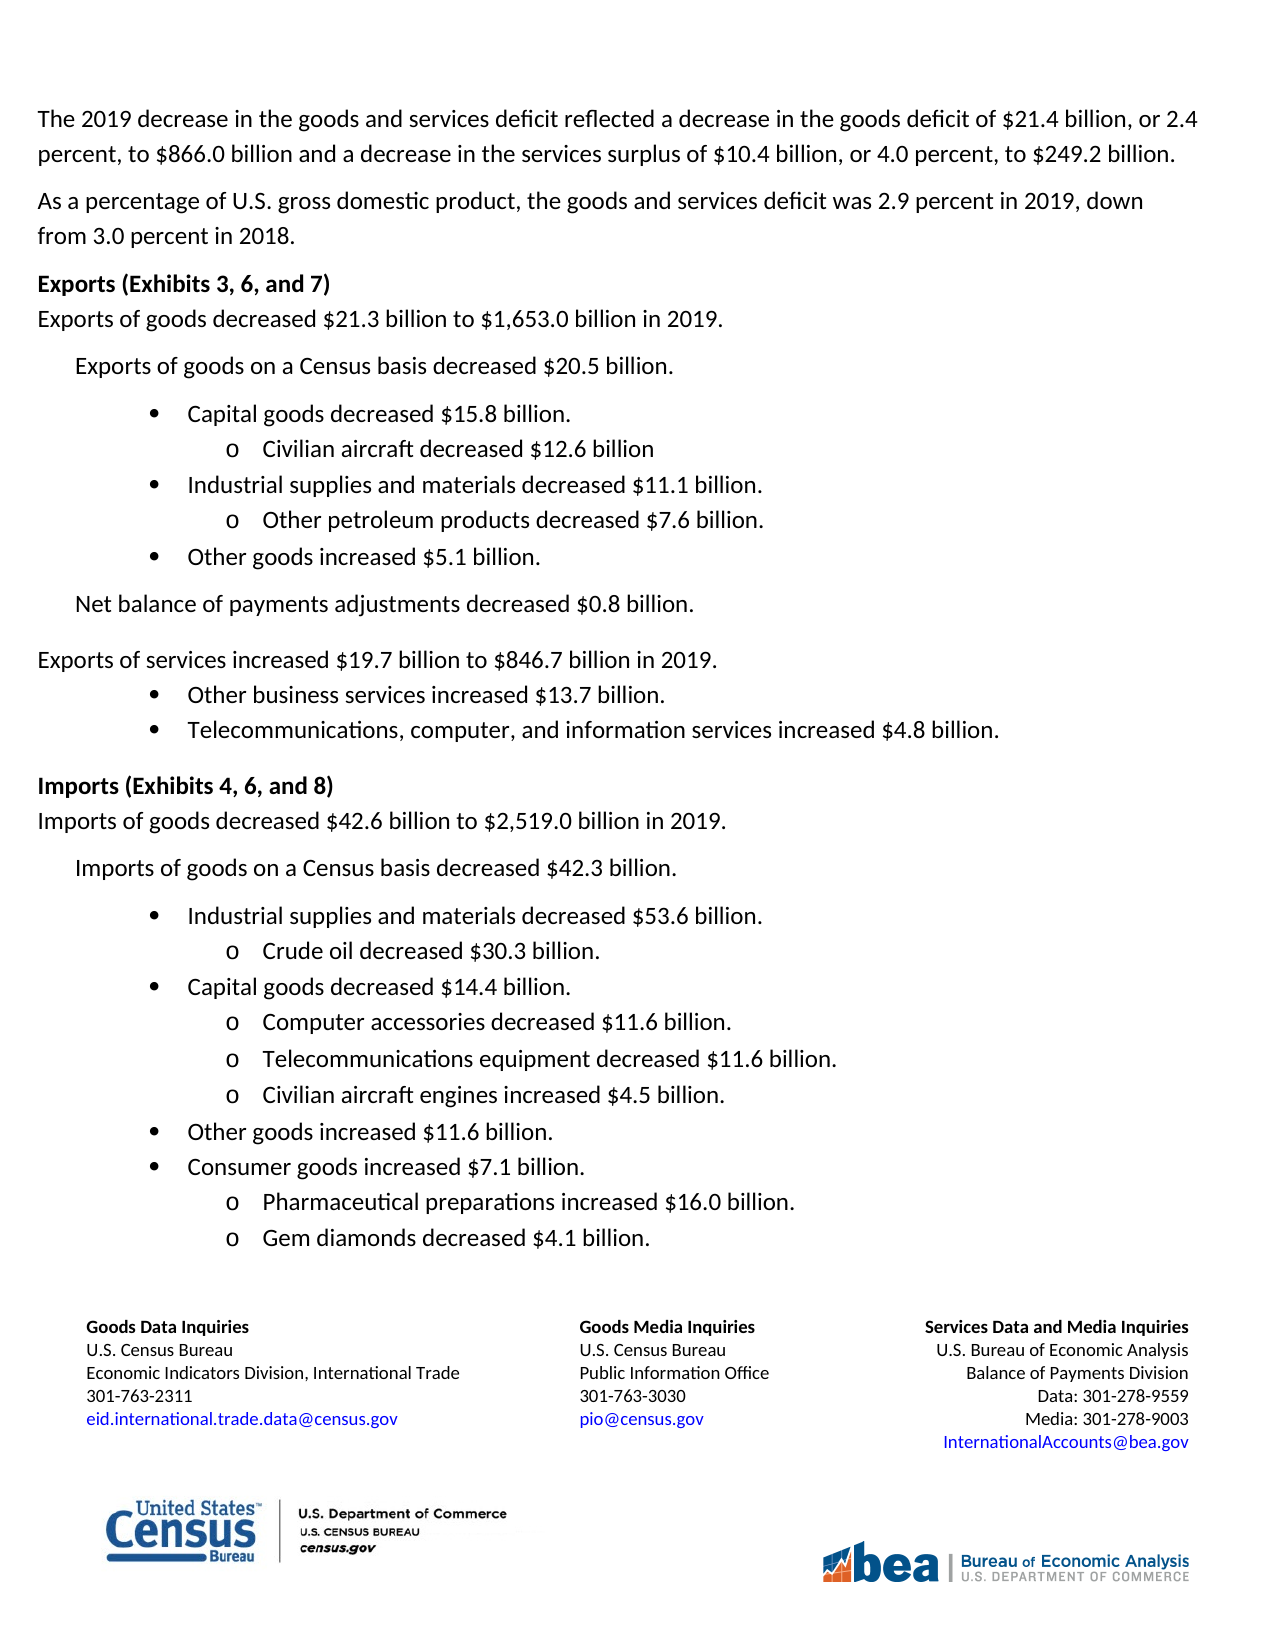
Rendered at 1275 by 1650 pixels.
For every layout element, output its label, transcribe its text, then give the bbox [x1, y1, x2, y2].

text Exports of goods decreased $21.3 billion to $1,653.0 billion in 2019. [37, 303, 1200, 333]
text Exports of goods on a Census basis decreased $20.5 billion. [37, 351, 1200, 381]
list Industrial supplies and materials decreased $53.6 billion. [150, 900, 1200, 931]
list Civilian aircraft engines increased $4.5 billion. [225, 1079, 1200, 1111]
list Civilian aircraft decreased $12.6 billion [225, 433, 1200, 465]
list Other business services increased $13.7 billion. [150, 679, 1200, 710]
list Crude oil decreased $30.3 billion. [225, 935, 1200, 967]
list Telecommunications equipment decreased $11.6 billion. [225, 1043, 1200, 1075]
list Consumer goods increased $7.1 billion. [150, 1151, 1200, 1181]
list Other goods increased $11.6 billion. [150, 1116, 1200, 1146]
list Other petroleum products decreased $7.6 billion. [225, 504, 1200, 536]
list Gem diamonds decreased $4.1 billion. [225, 1222, 1200, 1254]
text Imports of goods decreased $42.6 billion to $2,519.0 billion in 2019. [37, 805, 1200, 836]
text Exports of services increased $19.7 billion to $846.7 billion in 2019. [37, 644, 1200, 675]
list Pharmaceutical preparations increased $16.0 billion. [225, 1186, 1200, 1218]
list Telecommunications, computer, and information services increased $4.8 billion. [150, 714, 1200, 745]
text Imports of goods on a Census basis decreased $42.3 billion. [37, 853, 1200, 883]
picture [823, 1541, 1189, 1582]
text Exports (Exhibits 3, 6, and 7) [37, 268, 1200, 298]
list Capital goods decreased $14.4 billion. [150, 972, 1200, 1002]
list Industrial supplies and materials decreased $11.1 billion. [150, 469, 1200, 500]
list Capital goods decreased $15.8 billion. [150, 398, 1200, 428]
text Net balance of payments adjustments decreased $0.8 billion. [75, 588, 1200, 619]
picture [86, 1480, 564, 1582]
list Computer accessories decreased $11.6 billion. [225, 1007, 1200, 1038]
text As a percentage of U.S. gross domestic product, the goods and services deficit was 2.9 percent in 2019, down from 3.0 percent in 2018. [37, 186, 1200, 251]
text The 2019 decrease in the goods and services deficit reflected a decrease in the goods deficit of $21.4 billion, or 2.4 percent, to $866.0 billion and a decrease in the services surplus of $10.4 billion, or 4.0 percent, to $249.2 billion. [37, 103, 1200, 168]
list Other goods increased $5.1 billion. [150, 541, 1200, 571]
text Imports (Exhibits 4, 6, and 8) [37, 770, 1200, 801]
